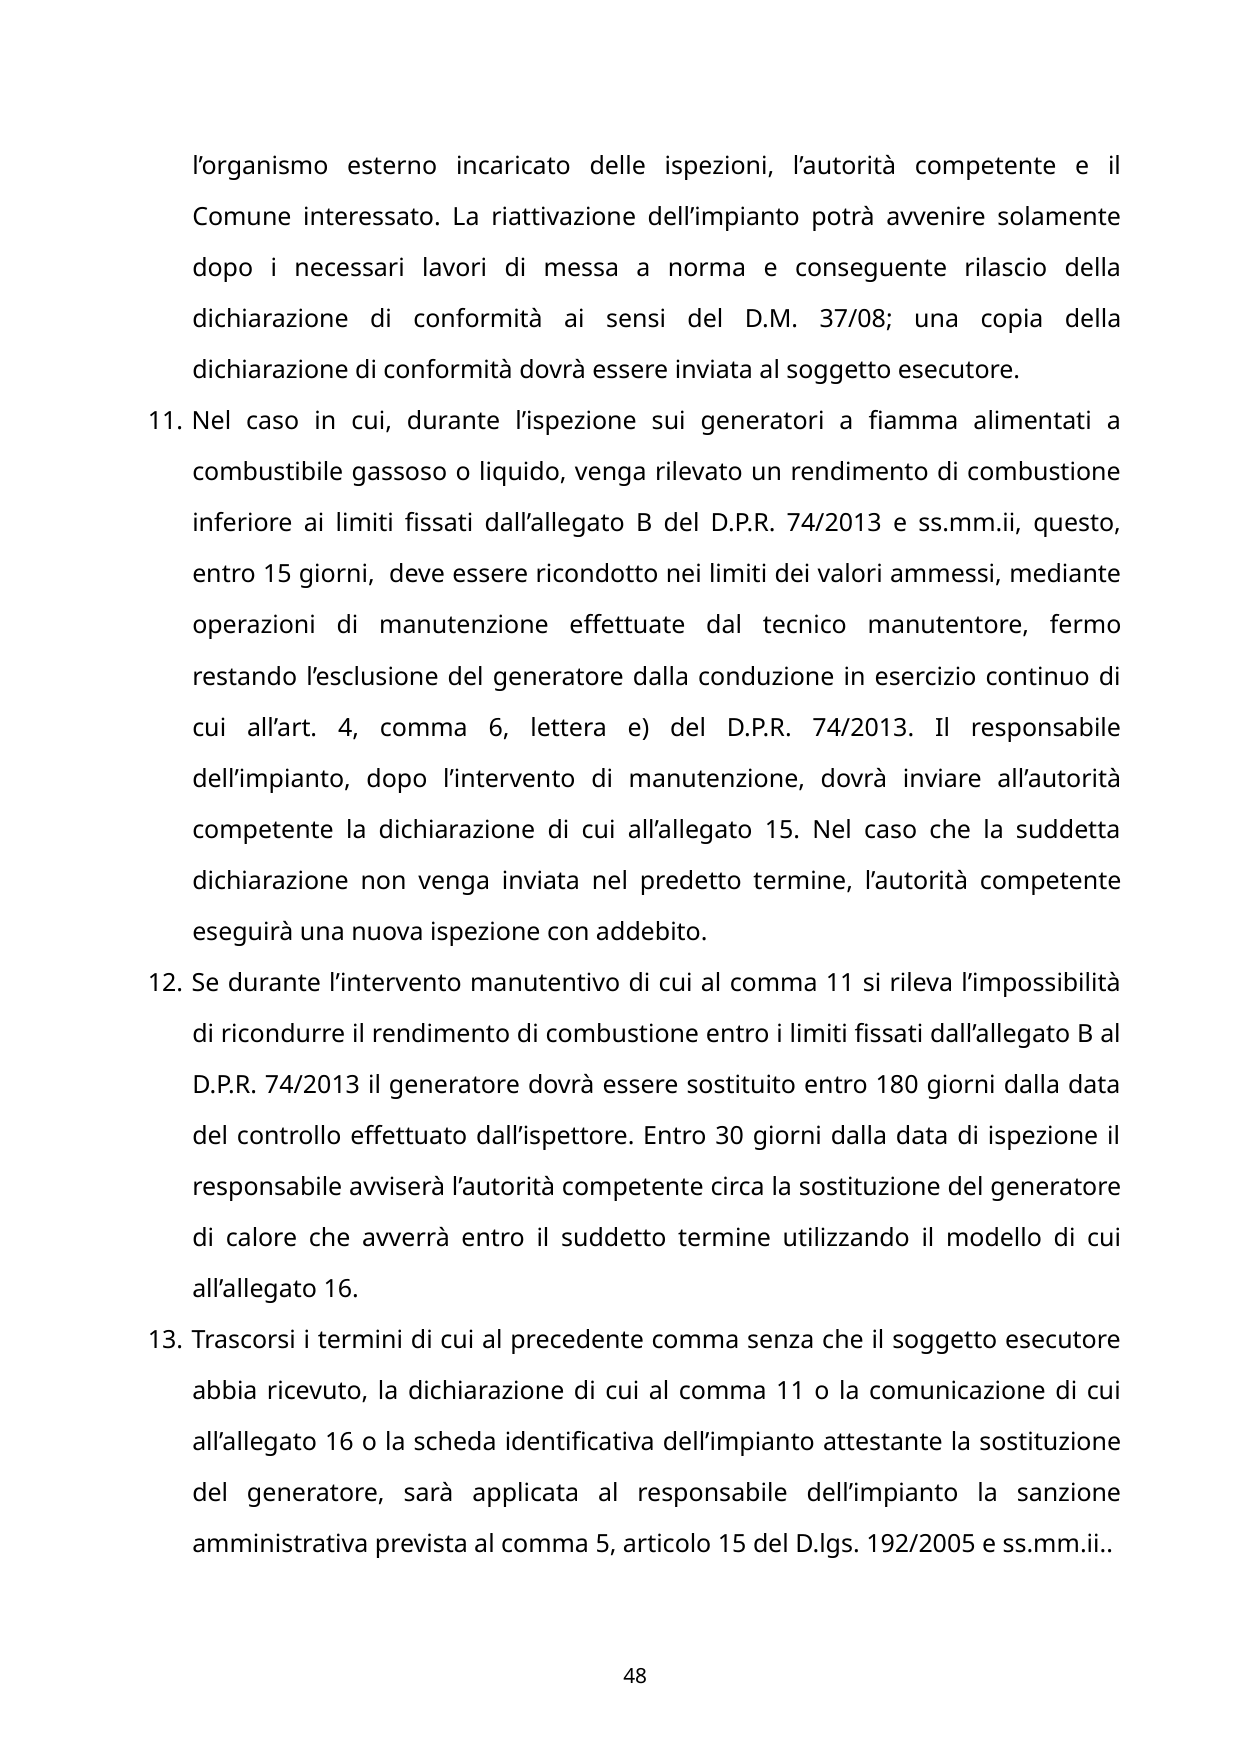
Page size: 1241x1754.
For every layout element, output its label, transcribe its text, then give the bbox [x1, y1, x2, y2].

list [148, 148, 1122, 386]
list Nel caso in cui, durante l’ispezione sui generatori a fiamma alimentati a combustibile gassoso o liquido, venga rilevato un rendimento di combustione inferiore ai limiti fissati dall’allegato B del D.P.R. 74/2013 e ss.mm.ii, questo, entro 15 giorni, deve essere ricondotto nei limiti dei valori ammessi, mediante operazioni di manutenzione effettuate dal tecnico manutentore, fermo restando l’esclusione del generatore dalla conduzione in esercizio continuo di cui all’art. 4, comma 6, lettera e) del D.P.R. 74/2013. Il responsabile dell’impianto, dopo l’intervento di manutenzione, dovrà inviare all’autorità competente la dichiarazione di cui all’allegato 15. Nel caso che la suddetta dichiarazione non venga inviata nel predetto termine, l’autorità competente eseguirà una nuova ispezione con addebito. [148, 403, 1122, 947]
list Trascorsi i termini di cui al precedente comma senza che il soggetto esecutore abbia ricevuto, la dichiarazione di cui al comma 11 o la comunicazione di cui all’allegato 16 o la scheda identificativa dell’impianto attestante la sostituzione del generatore, sarà applicata al responsabile dell’impianto la sanzione amministrativa prevista al comma 5, articolo 15 del D.lgs. 192/2005 e ss.mm.ii.. [148, 1322, 1122, 1560]
list Se durante l’intervento manutentivo di cui al comma 11 si rileva l’impossibilità di ricondurre il rendimento di combustione entro i limiti fissati dall’allegato B al D.P.R. 74/2013 il generatore dovrà essere sostituito entro 180 giorni dalla data del controllo effettuato dall’ispettore. Entro 30 giorni dalla data di ispezione il responsabile avviserà l’autorità competente circa la sostituzione del generatore di calore che avverrà entro il suddetto termine utilizzando il modello di cui all’allegato 16. [148, 964, 1122, 1305]
